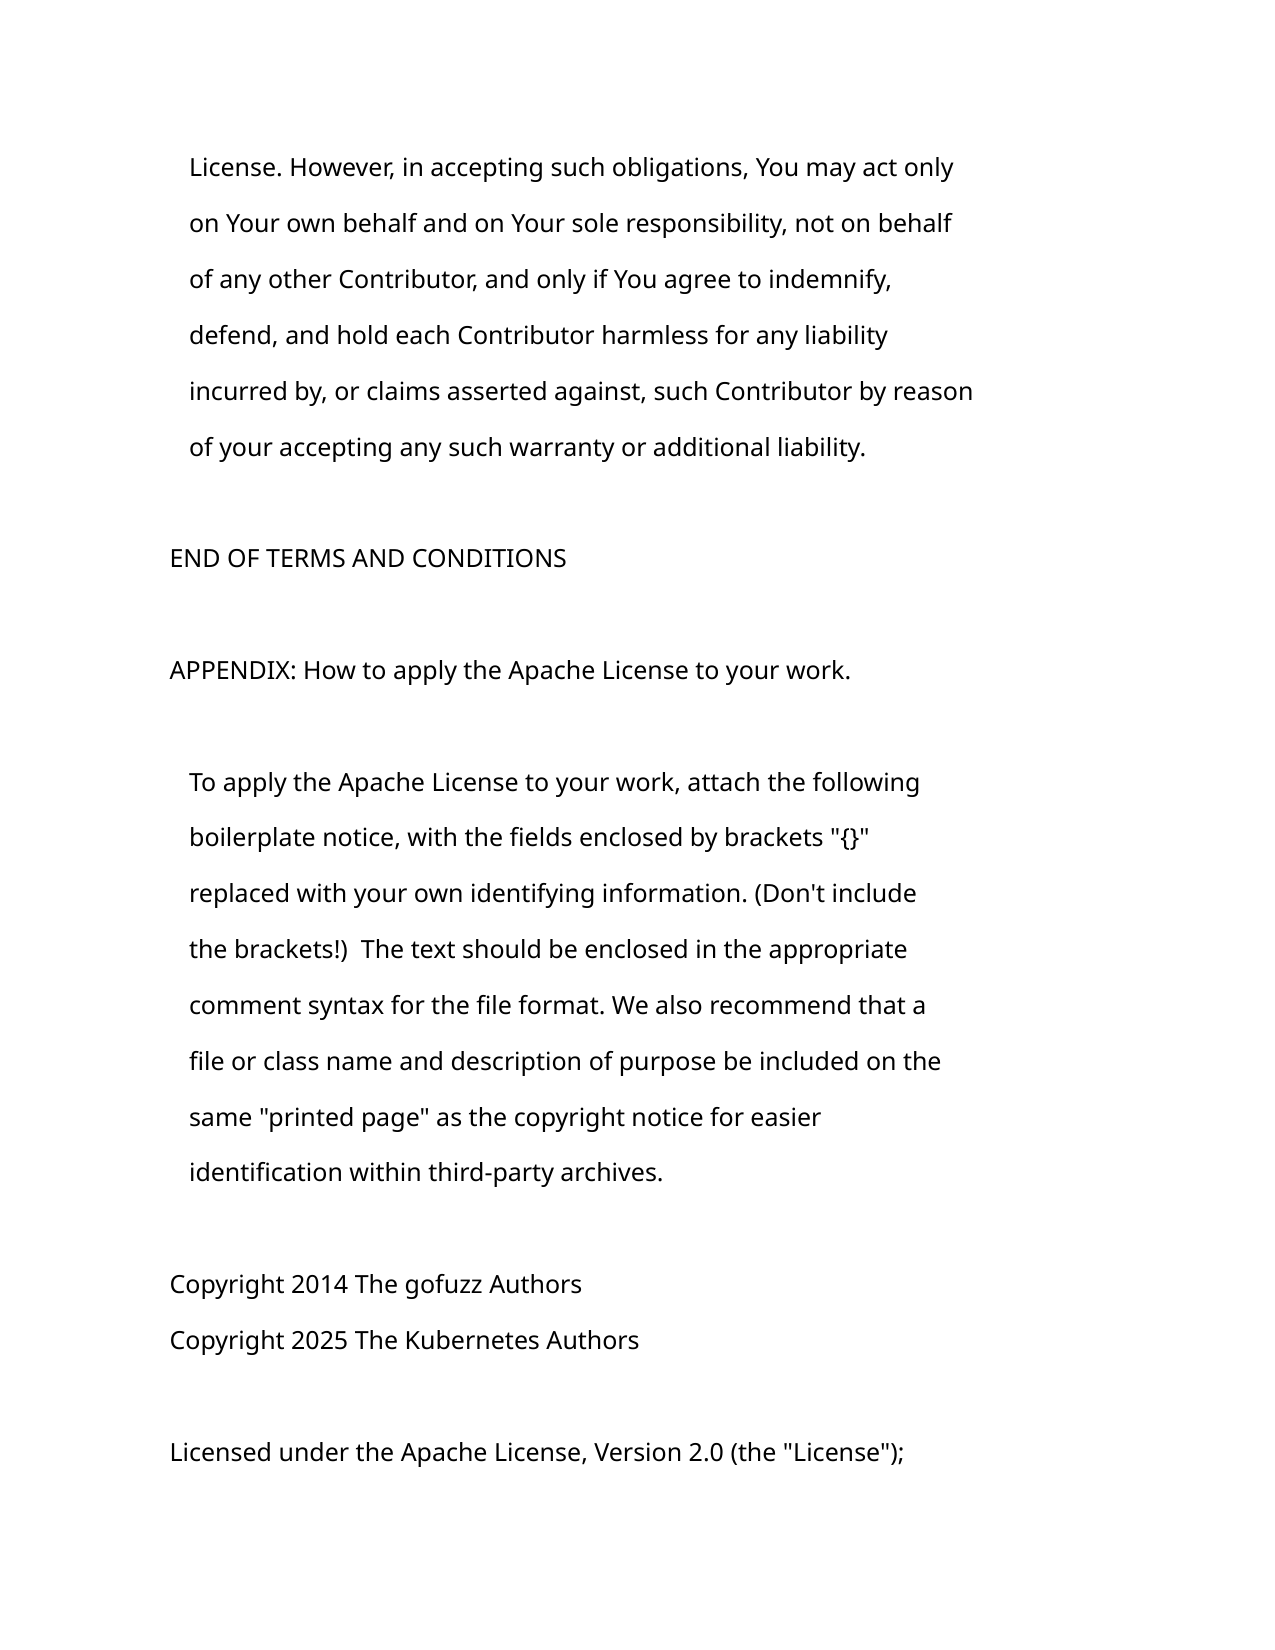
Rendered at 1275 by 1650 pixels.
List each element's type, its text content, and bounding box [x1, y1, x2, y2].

text APPENDIX: How to apply the Apache License to your work. [150, 652, 1125, 687]
text same "printed page" as the copyright notice for easier [150, 1099, 1125, 1133]
text defend, and hold each Contributor harmless for any liability [150, 317, 1125, 352]
text comment syntax for the file format. We also recommend that a [150, 987, 1125, 1022]
text boilerplate notice, with the fields enclosed by brackets "{}" [150, 820, 1125, 854]
text Licensed under the Apache License, Version 2.0 (the "License"); [150, 1434, 1125, 1468]
text To apply the Apache License to your work, attach the following [150, 764, 1125, 798]
text Copyright 2025 The Kubernetes Authors [150, 1322, 1125, 1357]
text replaced with your own identifying information. (Don't include [150, 876, 1125, 910]
text the brackets!) The text should be enclosed in the appropriate [150, 932, 1125, 966]
text file or class name and description of purpose be included on the [150, 1043, 1125, 1077]
text License. However, in accepting such obligations, You may act only [150, 150, 1125, 184]
text END OF TERMS AND CONDITIONS [150, 541, 1125, 575]
text of any other Contributor, and only if You agree to indemnify, [150, 262, 1125, 296]
text of your accepting any such warranty or additional liability. [150, 429, 1125, 463]
text Copyright 2014 The gofuzz Authors [150, 1267, 1125, 1301]
text incurred by, or claims asserted against, such Contributor by reason [150, 373, 1125, 407]
text on Your own behalf and on Your sole responsibility, not on behalf [150, 206, 1125, 240]
text identification within third-party archives. [150, 1155, 1125, 1189]
